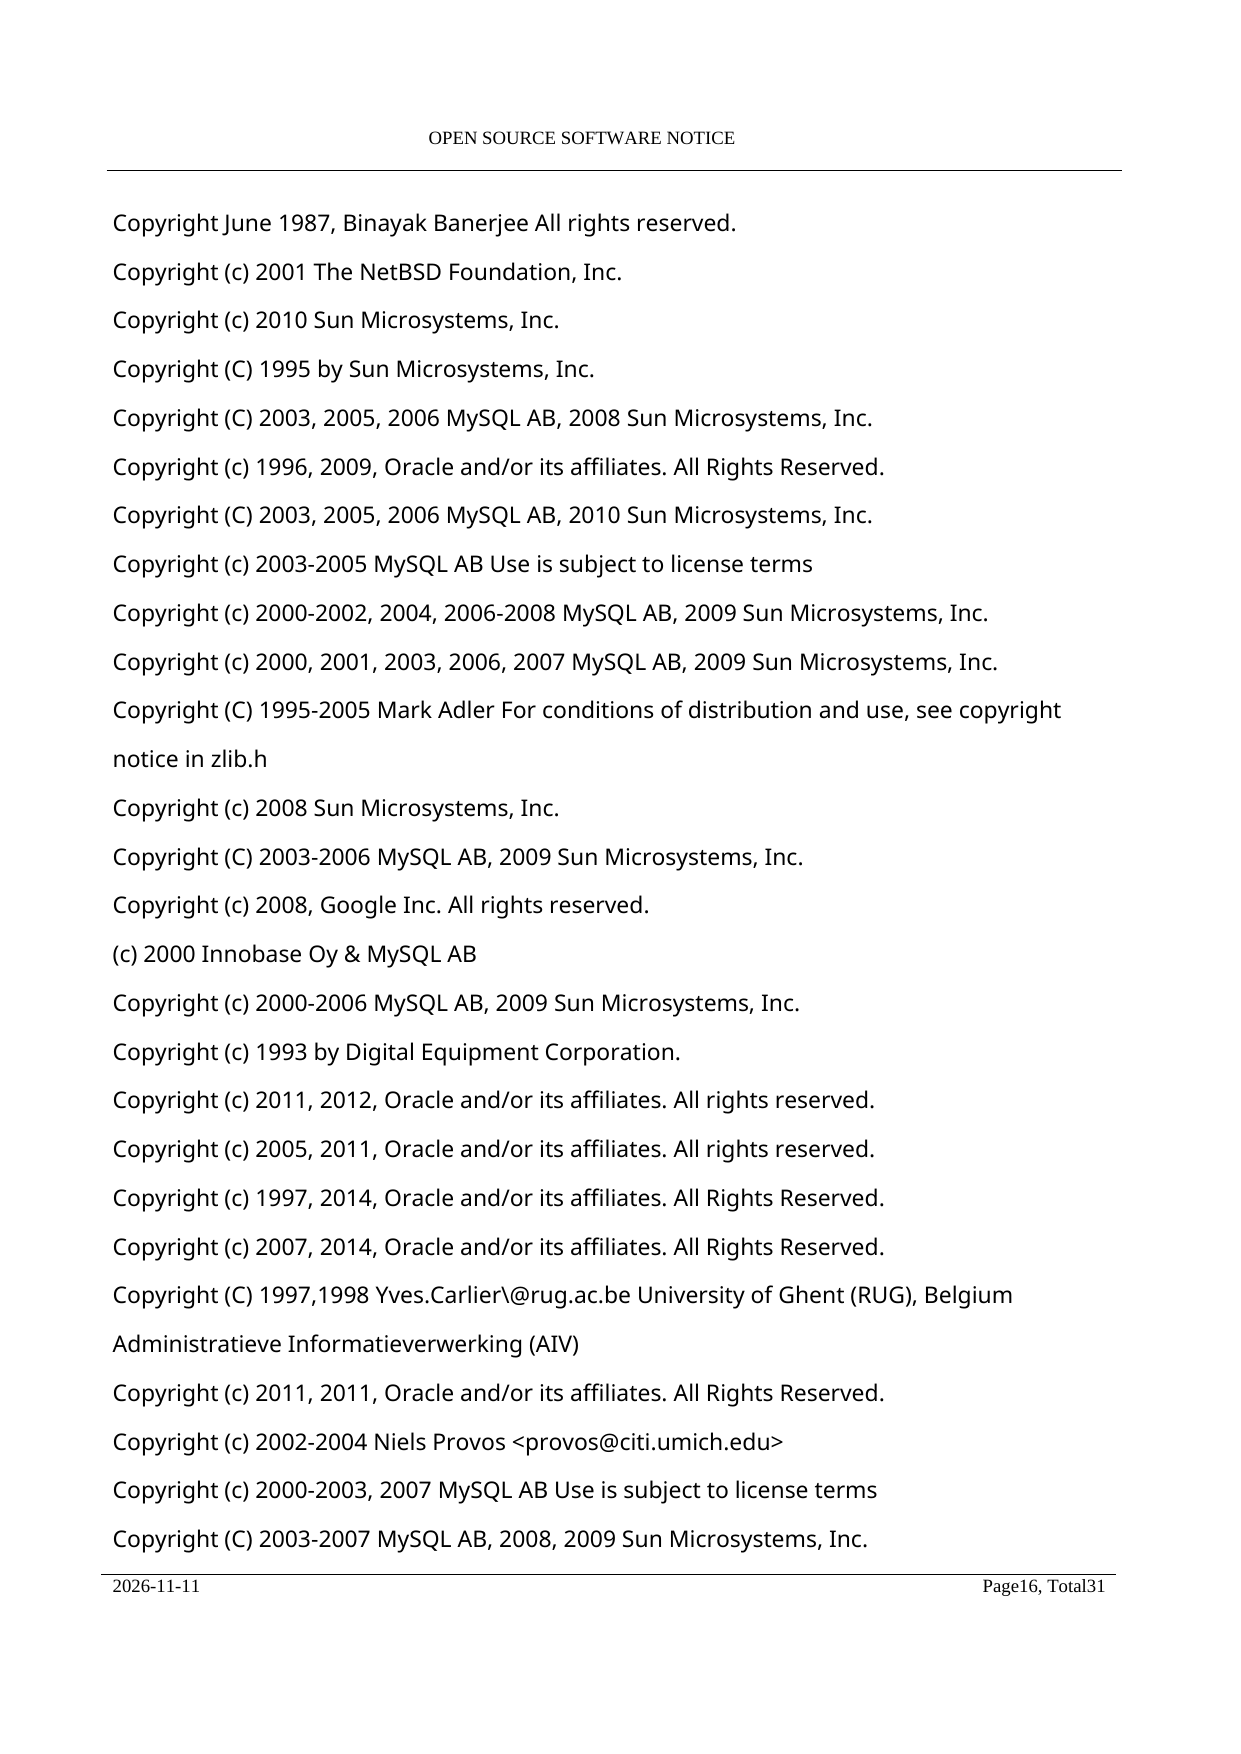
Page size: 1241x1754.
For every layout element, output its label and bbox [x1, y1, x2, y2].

text [112, 206, 1128, 1555]
